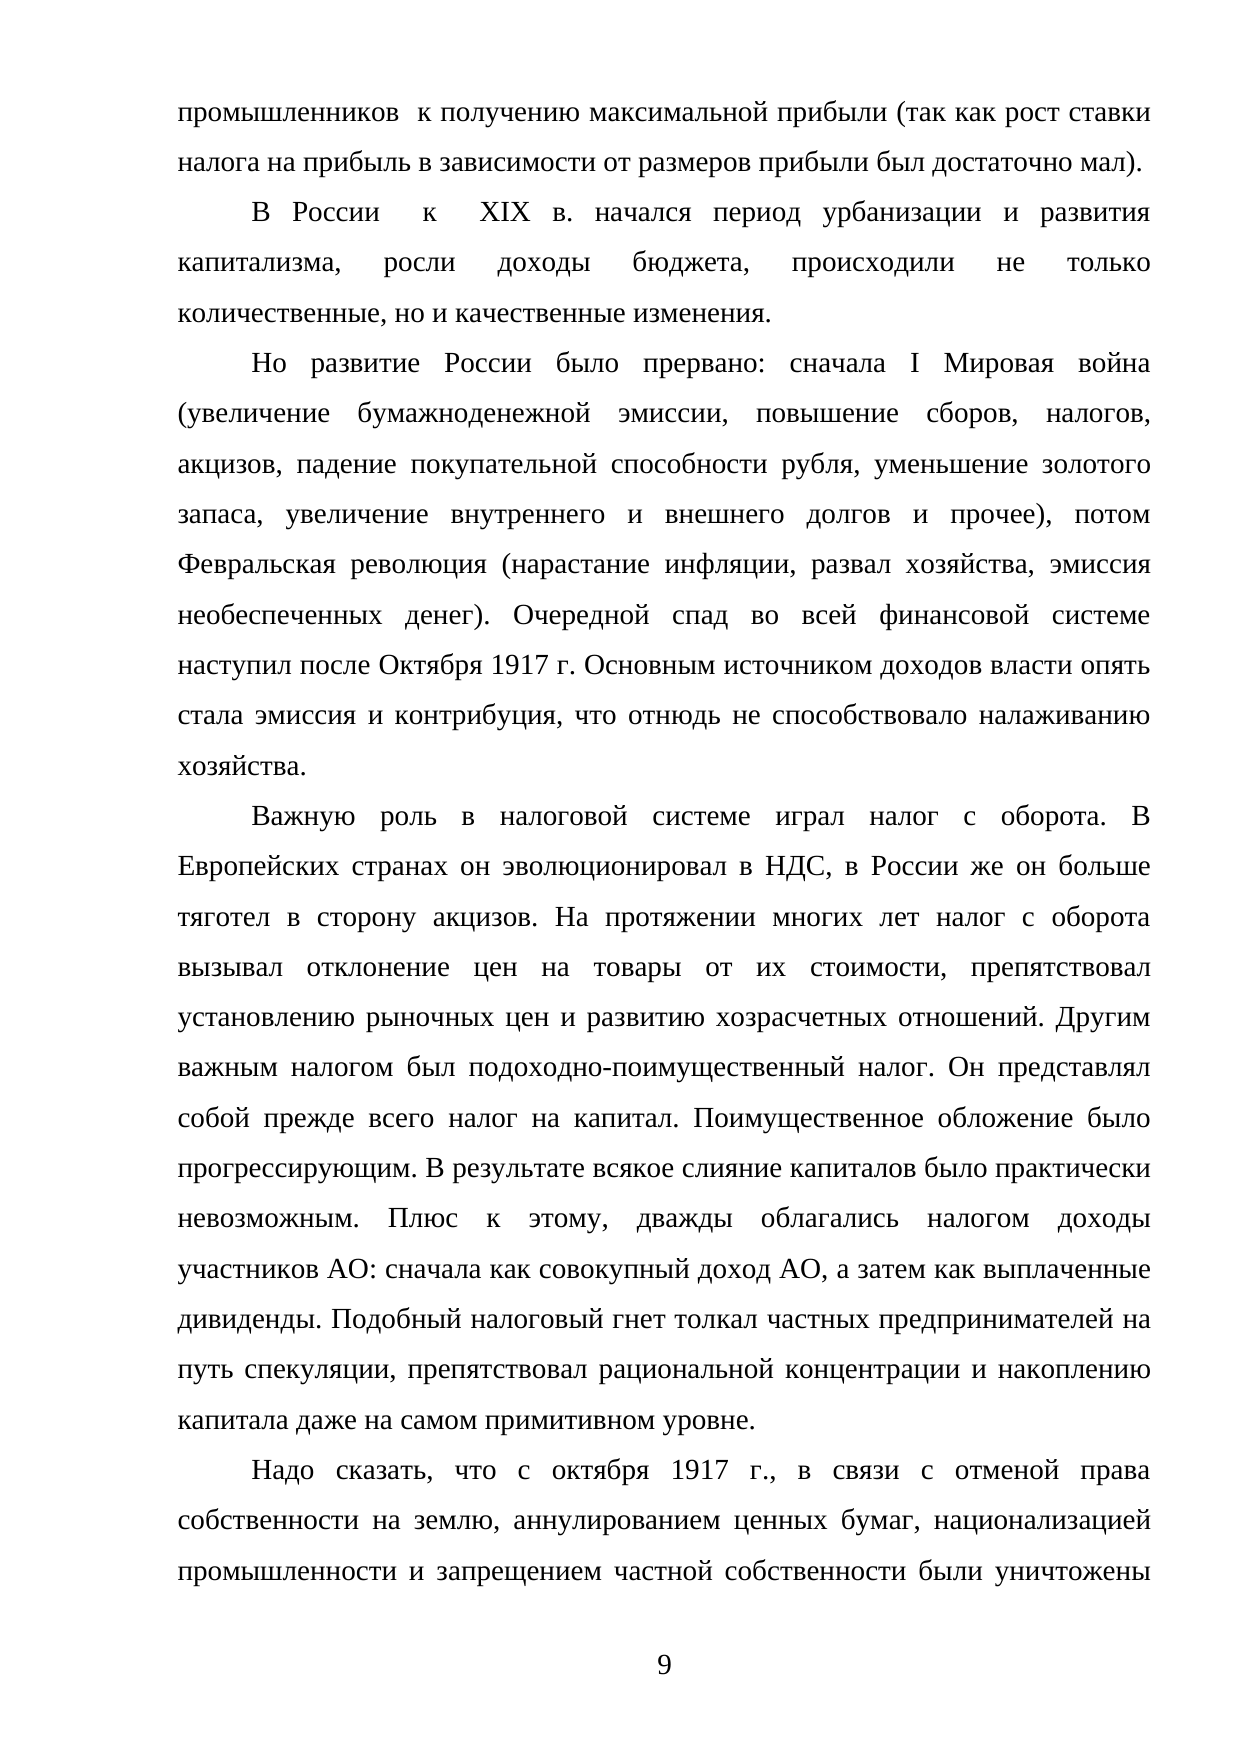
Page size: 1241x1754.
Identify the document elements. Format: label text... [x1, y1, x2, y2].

text Но развитие России было прервано: сначала I Мировая война (увеличение бумажноденежной эмиссии, повышение сборов, налогов, акцизов, падение покупательной способности рубля, уменьшение золотого запаса, увеличение внутреннего и внешнего долгов и прочее), потом Февральская революция (нарастание инфляции, развал хозяйства, эмиссия необеспеченных денег). Очередной спад во всей финансовой системе наступил после Октября 1917 г. Основным источником доходов власти опять стала эмиссия и контрибуция, что отнюдь не способствовало налаживанию хозяйства. [177, 345, 1152, 781]
text В России к XIX в. начался период урбанизации и развития капитализма, росли доходы бюджета, происходили не только количественные, но и качественные изменения. [177, 194, 1152, 328]
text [177, 1452, 1152, 1586]
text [177, 94, 1152, 177]
text Важную роль в налоговой системе играл налог с оборота. В Европейских странах он эволюционировал в НДС, в России же он больше тяготел в сторону акцизов. На протяжении многих лет налог с оборота вызывал отклонение цен на товары от их стоимости, препятствовал установлению рыночных цен и развитию хозрасчетных отношений. Другим важным налогом был подоходно-поимущественный налог. Он представлял собой прежде всего налог на капитал. Поимущественное обложение было прогрессирующим. В результате всякое слияние капиталов было практически невозможным. Плюс к этому, дважды облагались налогом доходы участников АО: сначала как совокупный доход АО, а затем как выплаченные дивиденды. Подобный налоговый гнет толкал частных предпринимателей на путь спекуляции, препятствовал рациональной концентрации и накоплению капитала даже на самом примитивном уровне. [177, 798, 1152, 1435]
